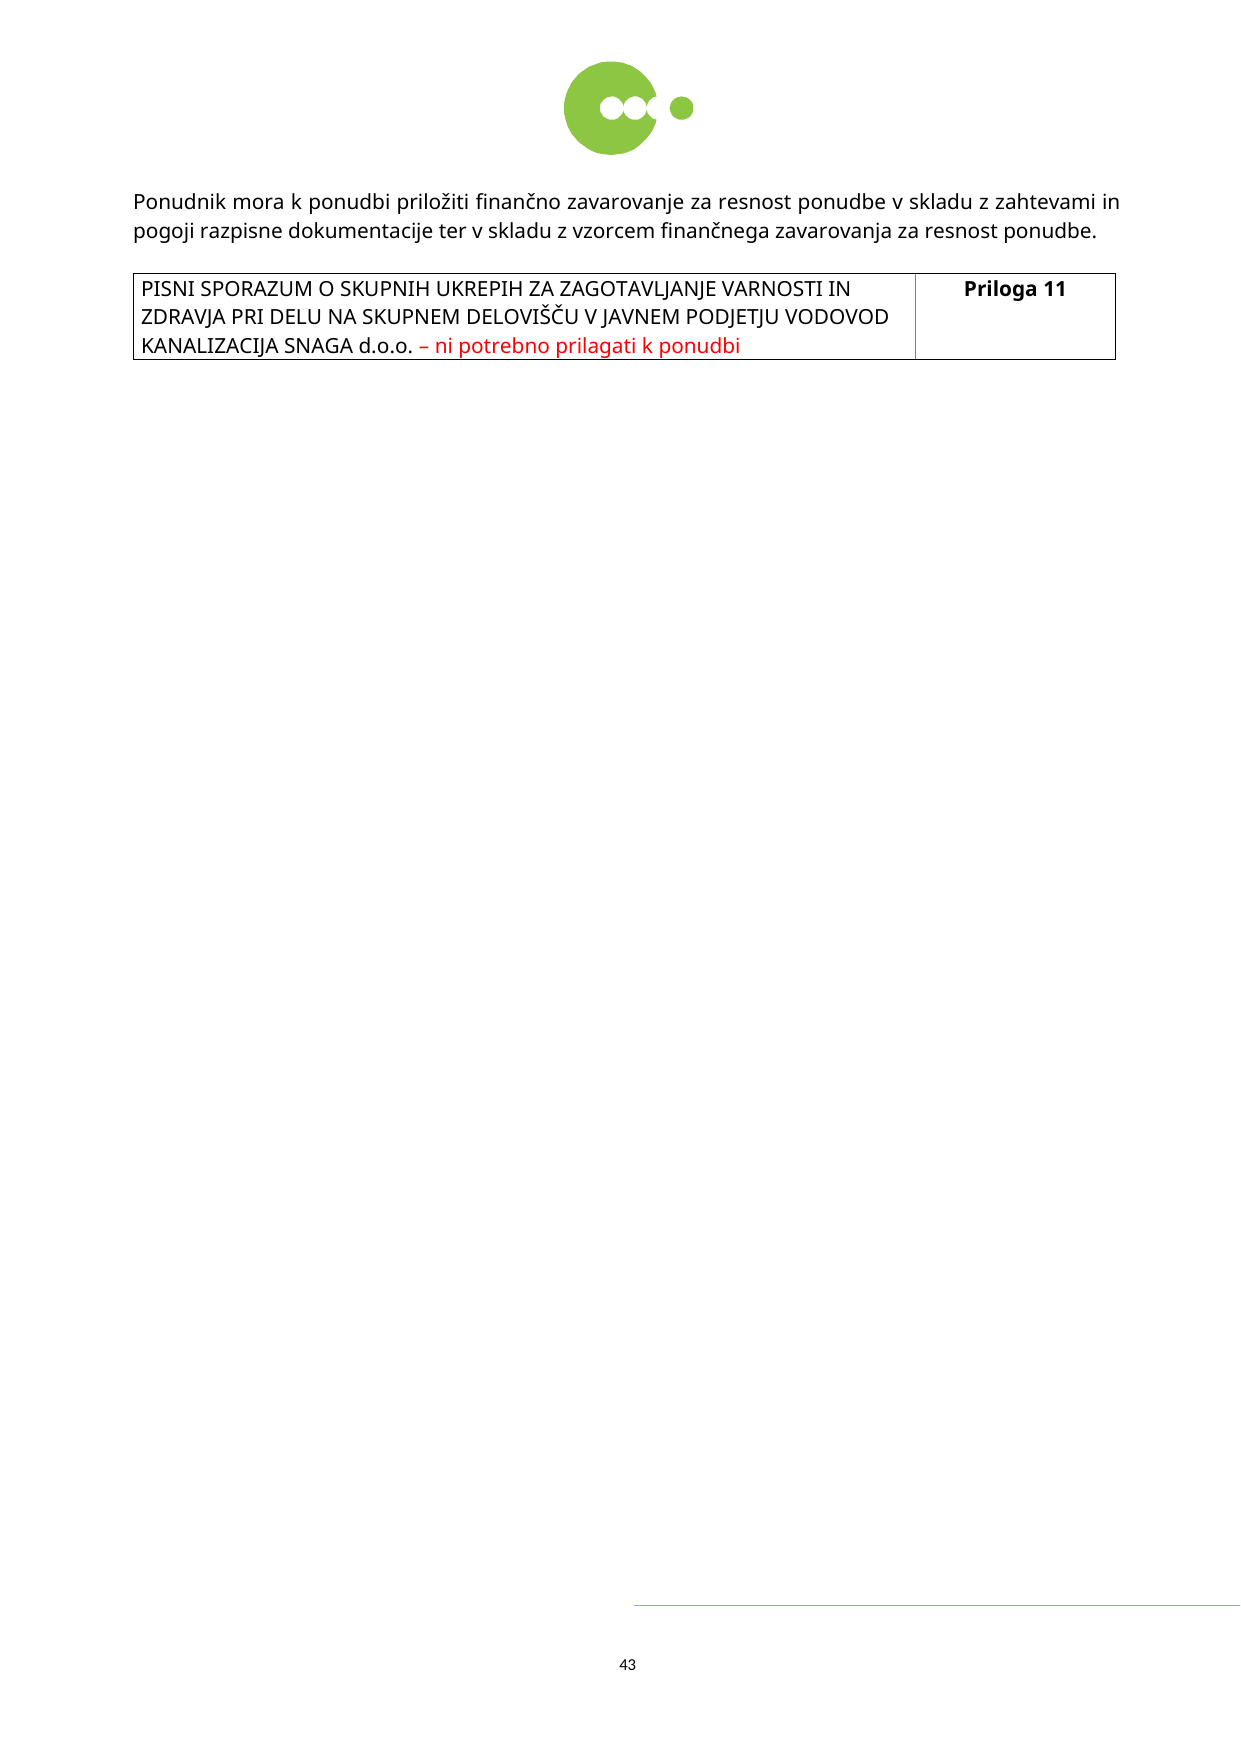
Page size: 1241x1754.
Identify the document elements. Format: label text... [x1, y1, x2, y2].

table_header PISNI SPORAZUM O SKUPNIH UKREPIH ZA ZAGOTAVLJANJE VARNOSTI IN ZDRAVJA PRI DELU NA SKUPNEM DELOVIŠČU V JAVNEM PODJETJU VODOVOD KANALIZACIJA SNAGA d.o.o. – ni potrebno prilagati k ponudbi [134, 274, 915, 359]
table_header Priloga 11 [916, 274, 1115, 359]
text Ponudnik mora k ponudbi priložiti finančno zavarovanje za resnost ponudbe v skladu z zahtevami in pogoji razpisne dokumentacije ter v skladu z vzorcem finančnega zavarovanja za resnost ponudbe. [133, 187, 1122, 244]
